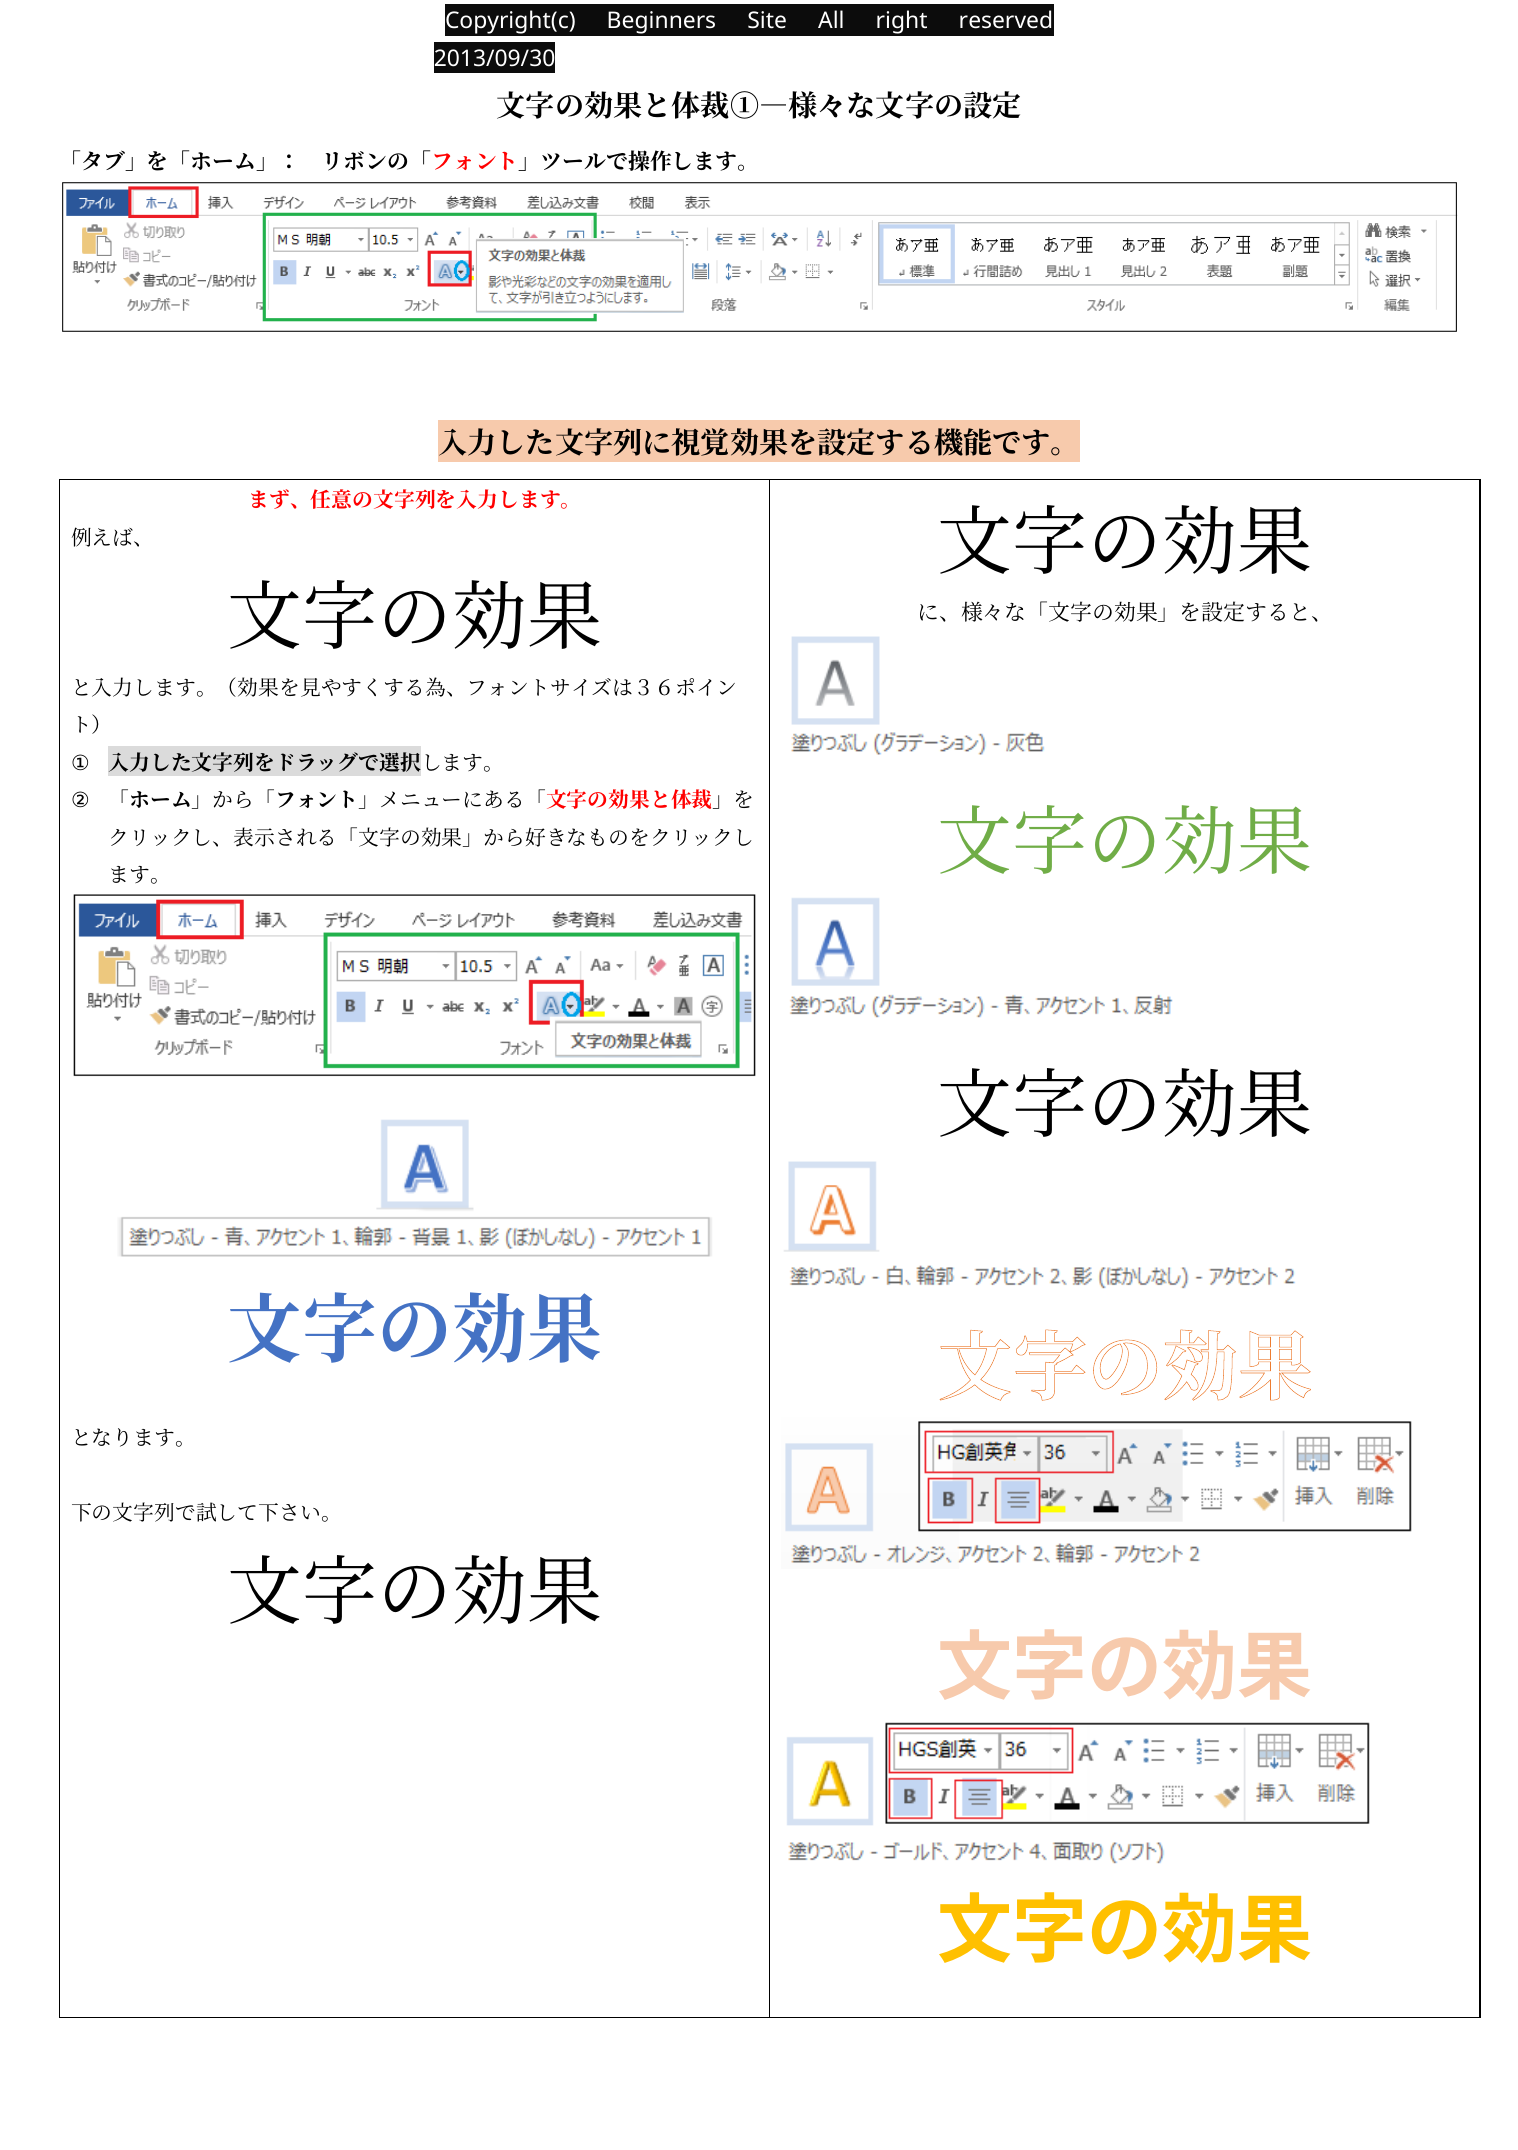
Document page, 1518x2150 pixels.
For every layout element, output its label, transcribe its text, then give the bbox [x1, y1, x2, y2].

picture [59, 178, 1458, 335]
picture [781, 1154, 1303, 1293]
text 文字の効果と体裁①―様々な文字の設定 [59, 66, 1459, 141]
picture [781, 892, 1177, 1022]
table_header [770, 480, 1479, 2017]
picture [70, 892, 758, 1079]
text 入力した文字列に視覚効果を設定する機能です。 [59, 404, 1459, 479]
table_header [60, 480, 769, 2017]
picture [117, 1117, 713, 1263]
picture [781, 1717, 1374, 1868]
picture [781, 1417, 1416, 1569]
text 「タブ」を「ホーム」： リボンの「フォント」ツールで操作します。 [59, 141, 1459, 179]
picture [781, 629, 1049, 761]
